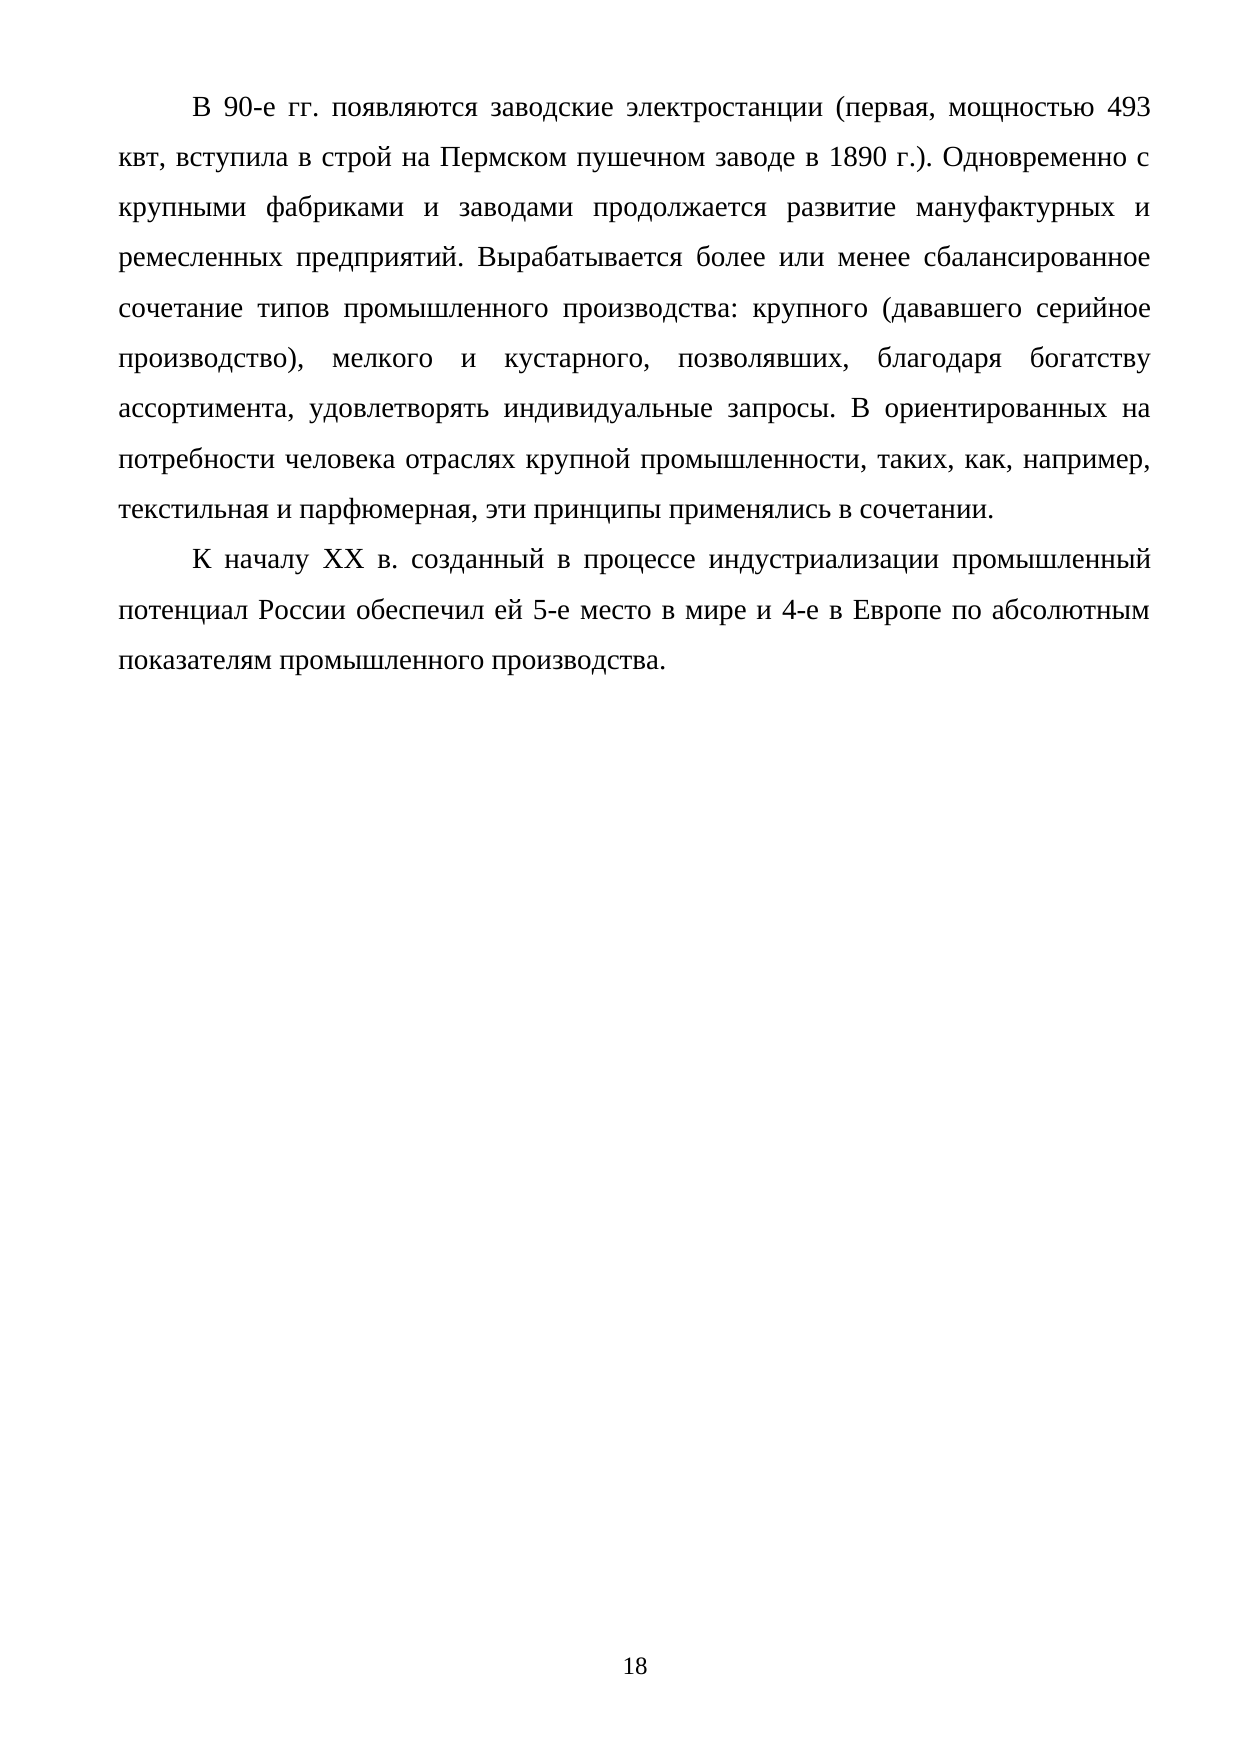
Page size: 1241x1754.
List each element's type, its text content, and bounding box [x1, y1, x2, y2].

text К началу XX в. созданный в процессе индустриализации промышленный потенциал России обеспечил ей 5-е место в мире и 4-е в Европе по абсолютным показателям промышленного производства. [118, 541, 1152, 676]
text В 90-е гг. появляются заводские электростанции (первая, мощностью 493 квт, вступила в строй на Пермском пушечном заводе в 1890 г.). Одновременно с крупными фабриками и заводами продолжается развитие мануфактурных и ремесленных предприятий. Вырабатывается более или менее сбалансированное сочетание типов промышленного производства: крупного (дававшего серийное производство), мелкого и кустарного, позволявших, благодаря богатству ассортимента, удовлетворять индивидуальные запросы. В ориентированных на потребности человека отраслях крупной промышленности, таких, как, например, текстильная и парфюмерная, эти принципы применялись в сочетании. [118, 89, 1152, 525]
